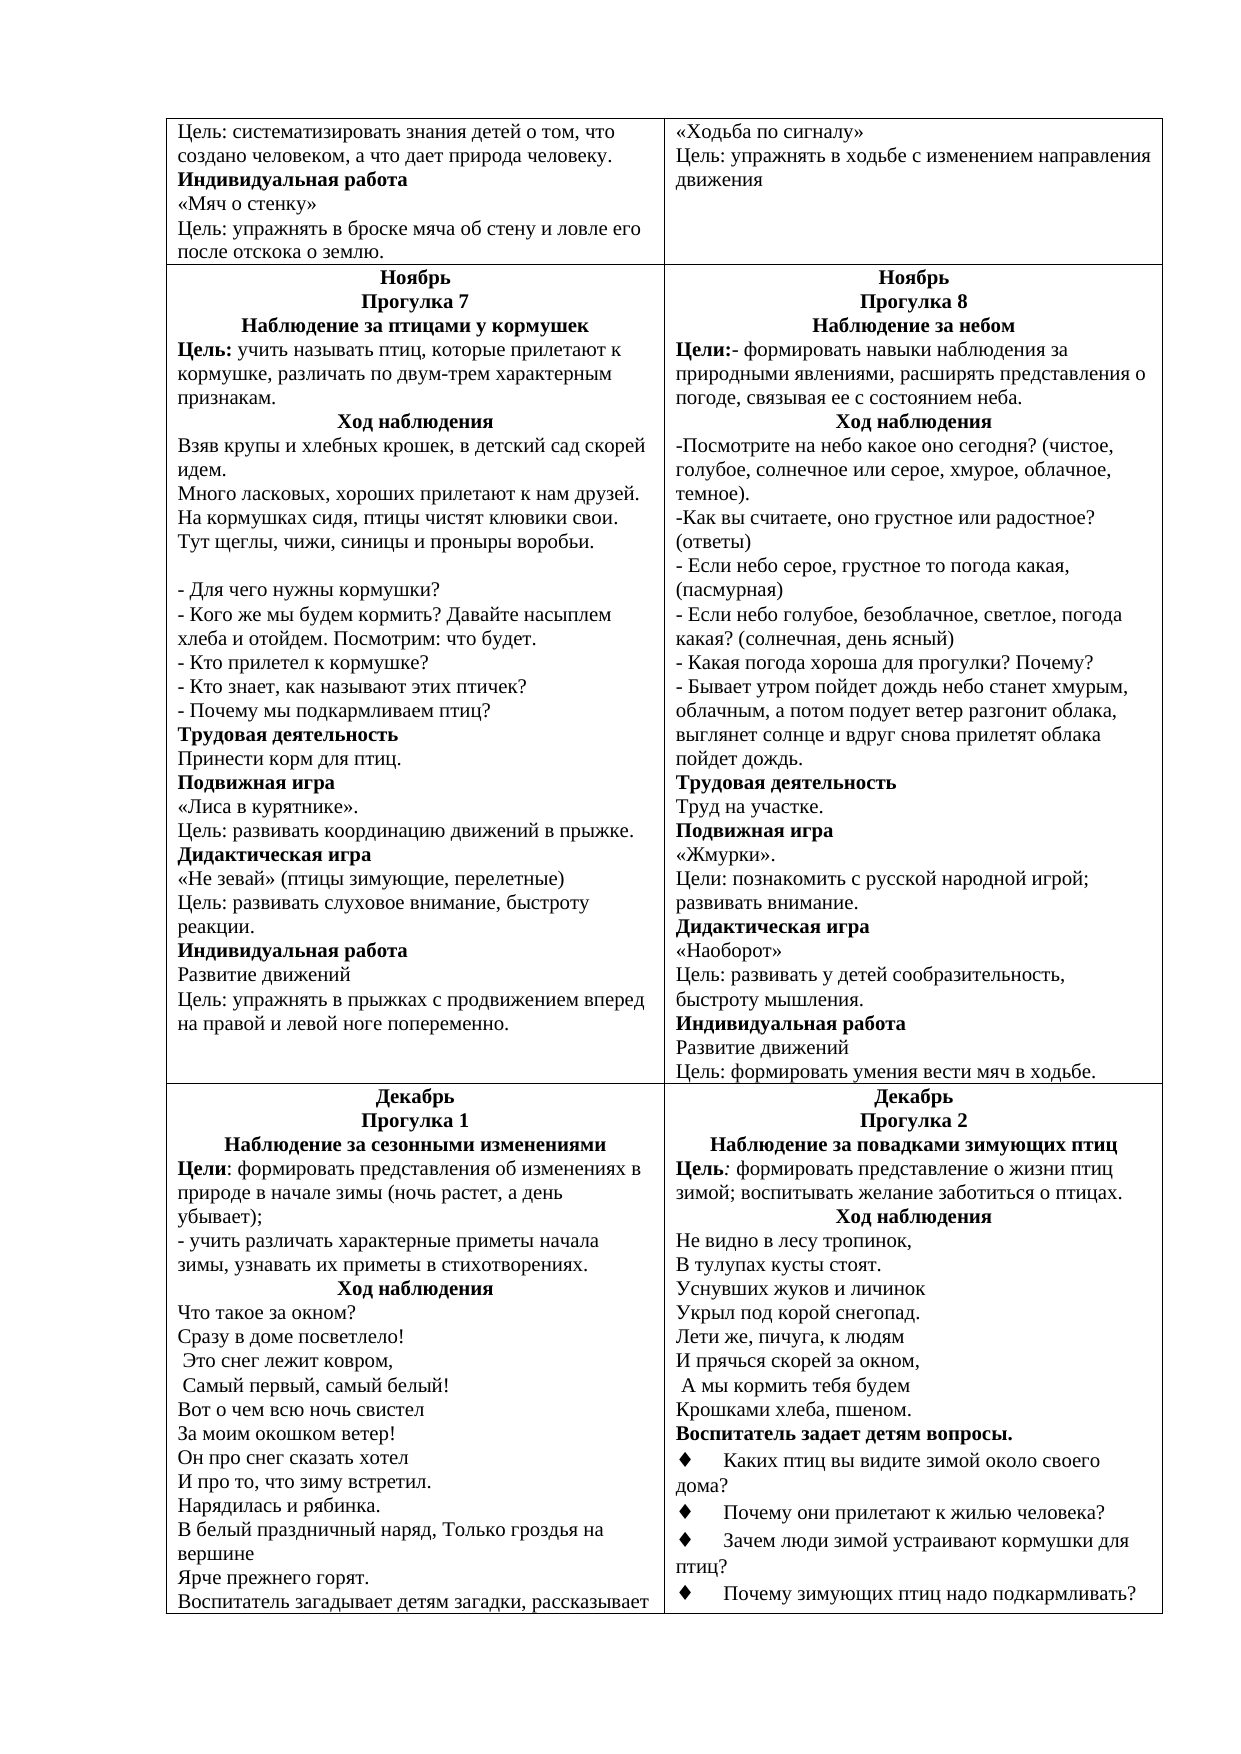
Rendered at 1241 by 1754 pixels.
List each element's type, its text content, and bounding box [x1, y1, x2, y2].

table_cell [665, 119, 1162, 263]
table_cell Ноябрь Прогулка 8 Наблюдение за небом Цели:- формировать навыки наблюдения за природными явлениями, расширять представления о погоде, связывая ее с состоянием неба. Ход наблюдения -Посмотрите на небо какое оно сегодня? (чистое, голубое, солнечное или серое, хмурое, облачное, темное). -Как вы считаете, оно грустное или радостное? (ответы) - Если небо серое, грустное то погода какая, (пасмурная) - Если небо голубое, безоблачное, светлое, погода какая? (солнечная, день ясный) - Какая погода хороша для прогулки? Почему? - Бывает утром пойдет дождь небо станет хмурым, облачным, а потом подует ветер разгонит облака, выглянет солнце и вдруг снова прилетят облака пойдет дождь. Трудовая деятельность Труд на участке. Подвижная игра «Жмурки». Цели: познакомить с русской народной игрой; развивать внимание. Дидактическая игра «Наоборот» Цель: развивать у детей сообразительность, быстроту мышления. Индивидуальная работа Развитие движений Цель: формировать умения вести мяч в ходьбе. [665, 265, 1162, 1083]
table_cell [665, 1084, 1162, 1613]
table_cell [167, 1084, 664, 1613]
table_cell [167, 119, 664, 263]
table_cell Ноябрь Прогулка 7 Наблюдение за птицами у кормушек Цель: учить называть птиц, которые прилетают к кормушке, различать по двум-трем характерным признакам. Ход наблюдения Взяв крупы и хлебных крошек, в детский сад скорей идем. Много ласковых, хороших прилетают к нам друзей. На кормушках сидя, птицы чистят клювики свои. Тут щеглы, чижи, синицы и проныры воробьи. - Для чего нужны кормушки? - Кого же мы будем кормить? Давайте насыплем хлеба и отойдем. Посмотрим: что будет. - Кто прилетел к кормушке? - Кто знает, как называют этих птичек? - Почему мы подкармливаем птиц? Трудовая деятельность Принести корм для птиц. Подвижная игра «Лиса в курятнике». Цель: развивать координацию движений в прыжке. Дидактическая игра «Не зевай» (птицы зимующие, перелетные) Цель: развивать слуховое внимание, быстроту реакции. Индивидуальная работа Развитие движений Цель: упражнять в прыжках с продвижением вперед на правой и левой ноге попеременно. [167, 265, 664, 1083]
